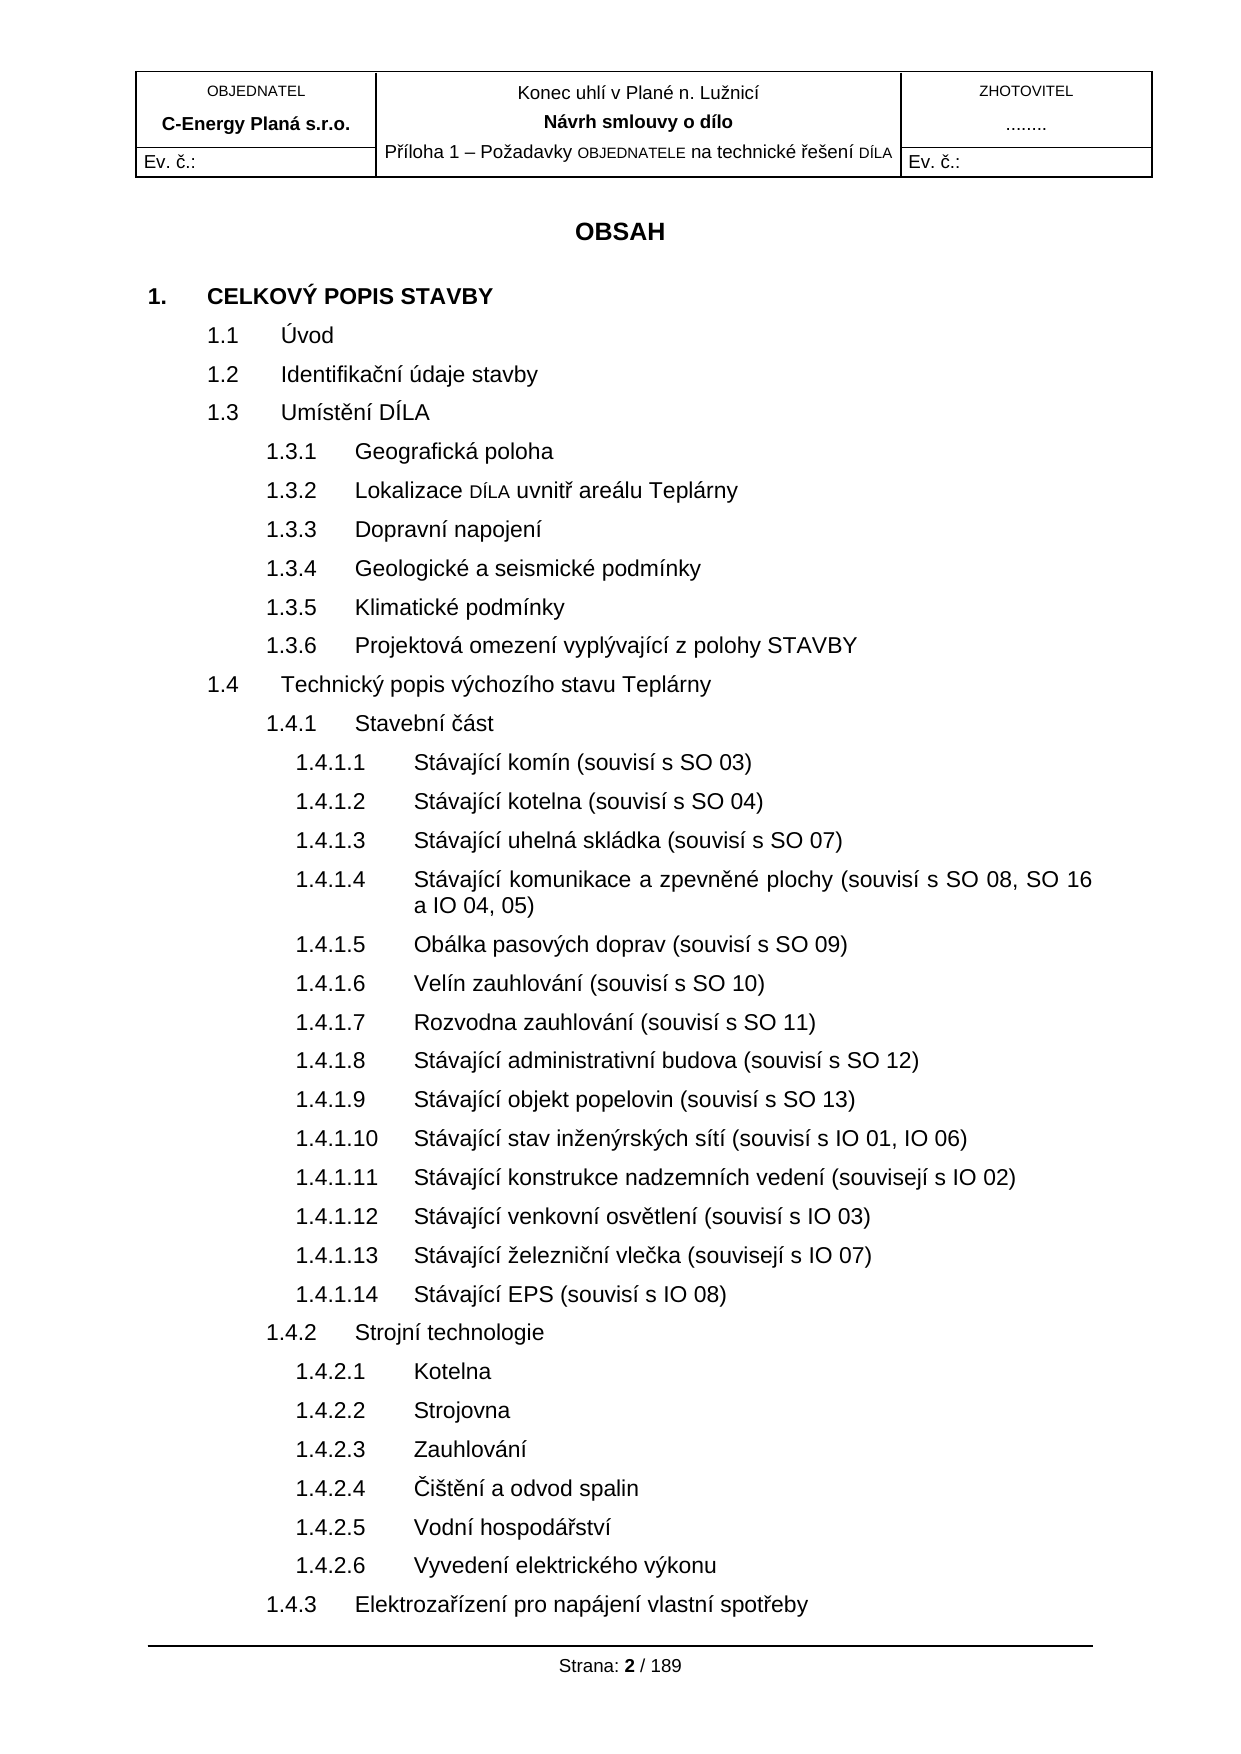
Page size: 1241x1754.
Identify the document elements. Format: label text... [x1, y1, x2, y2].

text 1.4.1.12 Stávající venkovní osvětlení (souvisí s IO 03) 25 [295, 1203, 1093, 1229]
text 1. Celkový popis stavby 15 [148, 283, 1093, 309]
text 1.4.3 Elektrozařízení pro napájení vlastní spotřeby 40 [266, 1591, 1093, 1618]
text 1.4.2.6 Vyvedení elektrického výkonu 40 [295, 1552, 1093, 1579]
text 1.4.1.14 Stávající EPS (souvisí s IO 08) 26 [295, 1281, 1093, 1307]
text 1.1 Úvod 15 [207, 322, 1093, 348]
text 1.4.1.5 Obálka pasových doprav (souvisí s SO 09) 23 [295, 931, 1093, 957]
text 1.3.1 Geografická poloha 15 [266, 438, 1093, 464]
text 1.3 Umístění DÍLA 15 [207, 399, 1093, 426]
text 1.2 Identifikační údaje stavby 15 [207, 361, 1093, 387]
text 1.3.3 Dopravní napojení 15 [266, 516, 1093, 542]
text 1.4.1.10 Stávající stav inženýrských sítí (souvisí s IO 01, IO 06) 25 [295, 1125, 1093, 1151]
text 1.4.1.11 Stávající konstrukce nadzemních vedení (souvisejí s IO 02) 25 [295, 1164, 1093, 1190]
text 1.4.1.4 Stávající komunikace a zpevněné plochy (souvisí s SO 08, SO 16 a IO 04, 05) 22 [295, 866, 1093, 918]
text 1.4.1.2 Stávající kotelna (souvisí s SO 04) 20 [295, 788, 1093, 814]
text 1.4.2.1 Kotelna 26 [295, 1358, 1093, 1384]
text 1.4 Technický popis výchozího stavu Teplárny 19 [207, 671, 1093, 698]
text 1.4.2.4 Čištění a odvod spalin 37 [295, 1475, 1093, 1501]
text 1.3.4 Geologické a seismické podmínky 16 [266, 555, 1093, 581]
text 1.3.2 Lokalizace díla uvnitř areálu Teplárny 15 [266, 477, 1093, 503]
text 1.4.1.8 Stávající administrativní budova (souvisí s SO 12) 25 [295, 1047, 1093, 1074]
text 1.4.1.7 Rozvodna zauhlování (souvisí s SO 11) 24 [295, 1008, 1093, 1035]
text 1.4.1 Stavební část 20 [266, 710, 1093, 737]
text 1.4.1.1 Stávající komín (souvisí s SO 03) 20 [295, 749, 1093, 775]
text 1.4.2.2 Strojovna 36 [295, 1397, 1093, 1423]
text 1.3.5 Klimatické podmínky 17 [266, 594, 1093, 620]
text 1.4.1.3 Stávající uhelná skládka (souvisí s SO 07) 22 [295, 827, 1093, 853]
text 1.3.6 Projektová omezení vyplývající z polohy STAVBY 18 [266, 632, 1093, 659]
text 1.4.2 Strojní technologie 26 [266, 1319, 1093, 1346]
text 1.4.1.13 Stávající železniční vlečka (souvisejí s IO 07) 26 [295, 1242, 1093, 1268]
text OBSAH [148, 217, 1093, 245]
text 1.4.1.9 Stávající objekt popelovin (souvisí s SO 13) 25 [295, 1086, 1093, 1113]
text 1.4.2.3 Zauhlování 36 [295, 1436, 1093, 1462]
text 1.4.2.5 Vodní hospodářství 38 [295, 1514, 1093, 1540]
text 1.4.1.6 Velín zauhlování (souvisí s SO 10) 23 [295, 970, 1093, 996]
